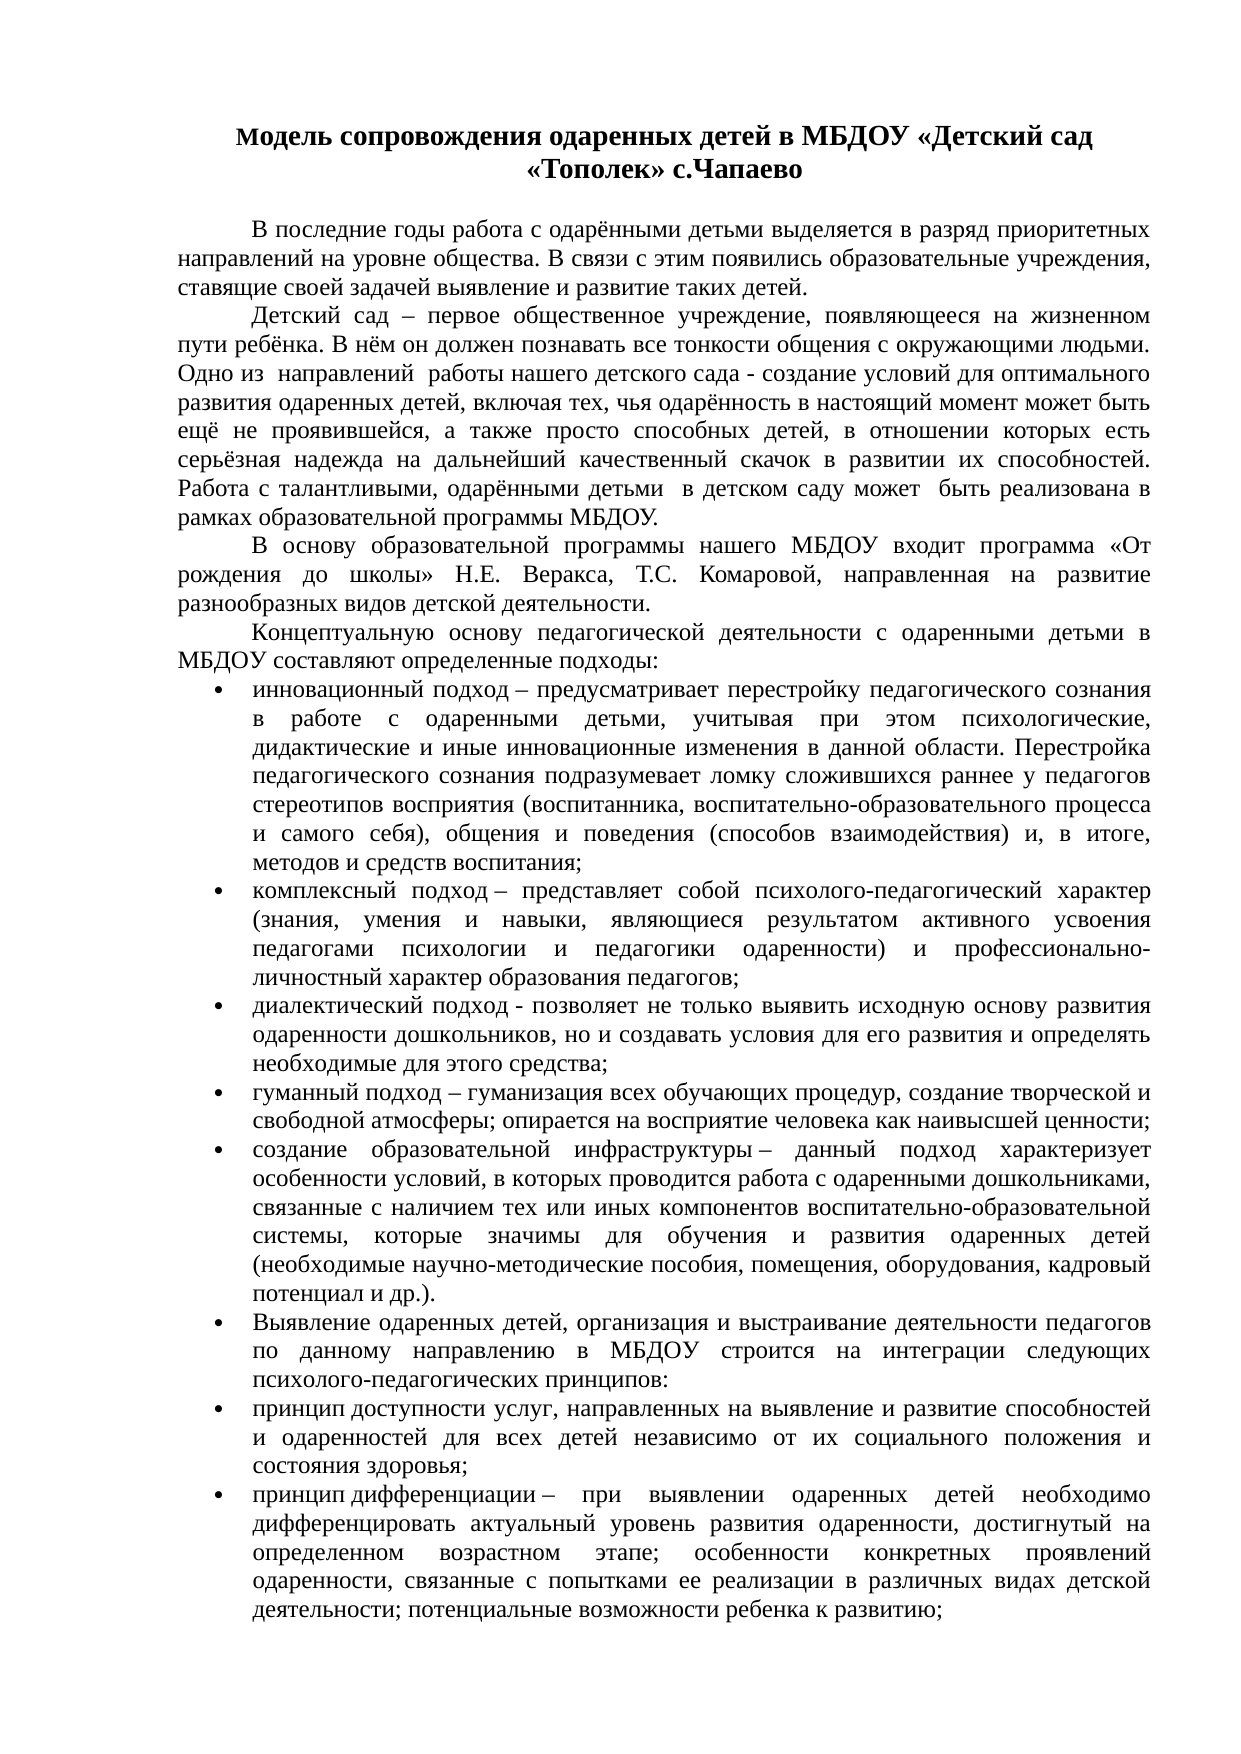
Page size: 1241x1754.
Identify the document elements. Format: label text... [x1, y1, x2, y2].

list гуманный подход – гуманизация всех обучающих процедур, создание творческой и свободной атмосферы; опирается на восприятие человека как наивысшей ценности; [215, 1077, 1152, 1134]
text В последние годы работа с одарёнными детьми выделяется в разряд приоритетных направлений на уровне общества. В связи с этим появились образовательные учреждения, ставящие своей задачей выявление и развитие таких детей. [177, 214, 1152, 301]
text Детский сад – первое общественное учреждение, появляющееся на жизненном пути ребёнка. В нём он должен познавать все тонкости общения с окружающими людьми. Одно из направлений работы нашего детского сада - создание условий для оптимального развития одаренных детей, включая тех, чья одарённость в настоящий момент может быть ещё не проявившейся, а также просто способных детей, в отношении которых есть серьёзная надежда на дальнейший качественный скачок в развитии их способностей. Работа с талантливыми, одарёнными детьми в детском саду может быть реализована в рамках образовательной программы МБДОУ. [177, 301, 1152, 531]
list комплексный подход – представляет собой психолого-педагогический характер (знания, умения и навыки, являющиеся результатом активного усвоения педагогами психологии и педагогики одаренности) и профессионально-личностный характер образования педагогов; [215, 876, 1152, 991]
text В основу образовательной программы нашего МБДОУ входит программа «От рождения до школы» Н.Е. Веракса, Т.С. Комаровой, направленная на развитие разнообразных видов детской деятельности. [177, 531, 1152, 617]
text Модель сопровождения одаренных детей в МБДОУ «Детский сад «Тополек» с.Чапаево [177, 118, 1152, 185]
list принцип дифференциации – при выявлении одаренных детей необходимо дифференцировать актуальный уровень развития одаренности, достигнутый на определенном возрастном этапе; особенности конкретных проявлений одаренности, связанные с попытками ее реализации в различных видах детской деятельности; потенциальные возможности ребенка к развитию; [215, 1479, 1152, 1623]
list инновационный подход – предусматривает перестройку педагогического сознания в работе с одаренными детьми, учитывая при этом психологические, дидактические и иные инновационные изменения в данной области. Перестройка педагогического сознания подразумевает ломку сложившихся раннее у педагогов стереотипов восприятия (воспитанника, воспитательно-образовательного процесса и самого себя), общения и поведения (способов взаимодействия) и, в итоге, методов и средств воспитания; [215, 674, 1152, 876]
list создание образовательной инфраструктуры – данный подход характеризует особенности условий, в которых проводится работа с одаренными дошкольниками, связанные с наличием тех или иных компонентов воспитательно-образовательной системы, которые значимы для обучения и развития одаренных детей (необходимые научно-методические пособия, помещения, оборудования, кадровый потенциал и др.). [215, 1134, 1152, 1307]
list диалектический подход - позволяет не только выявить исходную основу развития одаренности дошкольников, но и создавать условия для его развития и определять необходимые для этого средства; [215, 991, 1152, 1077]
list Выявление одаренных детей, организация и выстраивание деятельности педагогов по данному направлению в МБДОУ строится на интеграции следующих психолого-педагогических принципов: [215, 1307, 1152, 1393]
list принцип доступности услуг, направленных на выявление и развитие способностей и одаренностей для всех детей независимо от их социального положения и состояния здоровья; [215, 1393, 1152, 1479]
text Концептуальную основу педагогической деятельности с одаренными детьми в МБДОУ составляют определенные подходы: [177, 617, 1152, 674]
